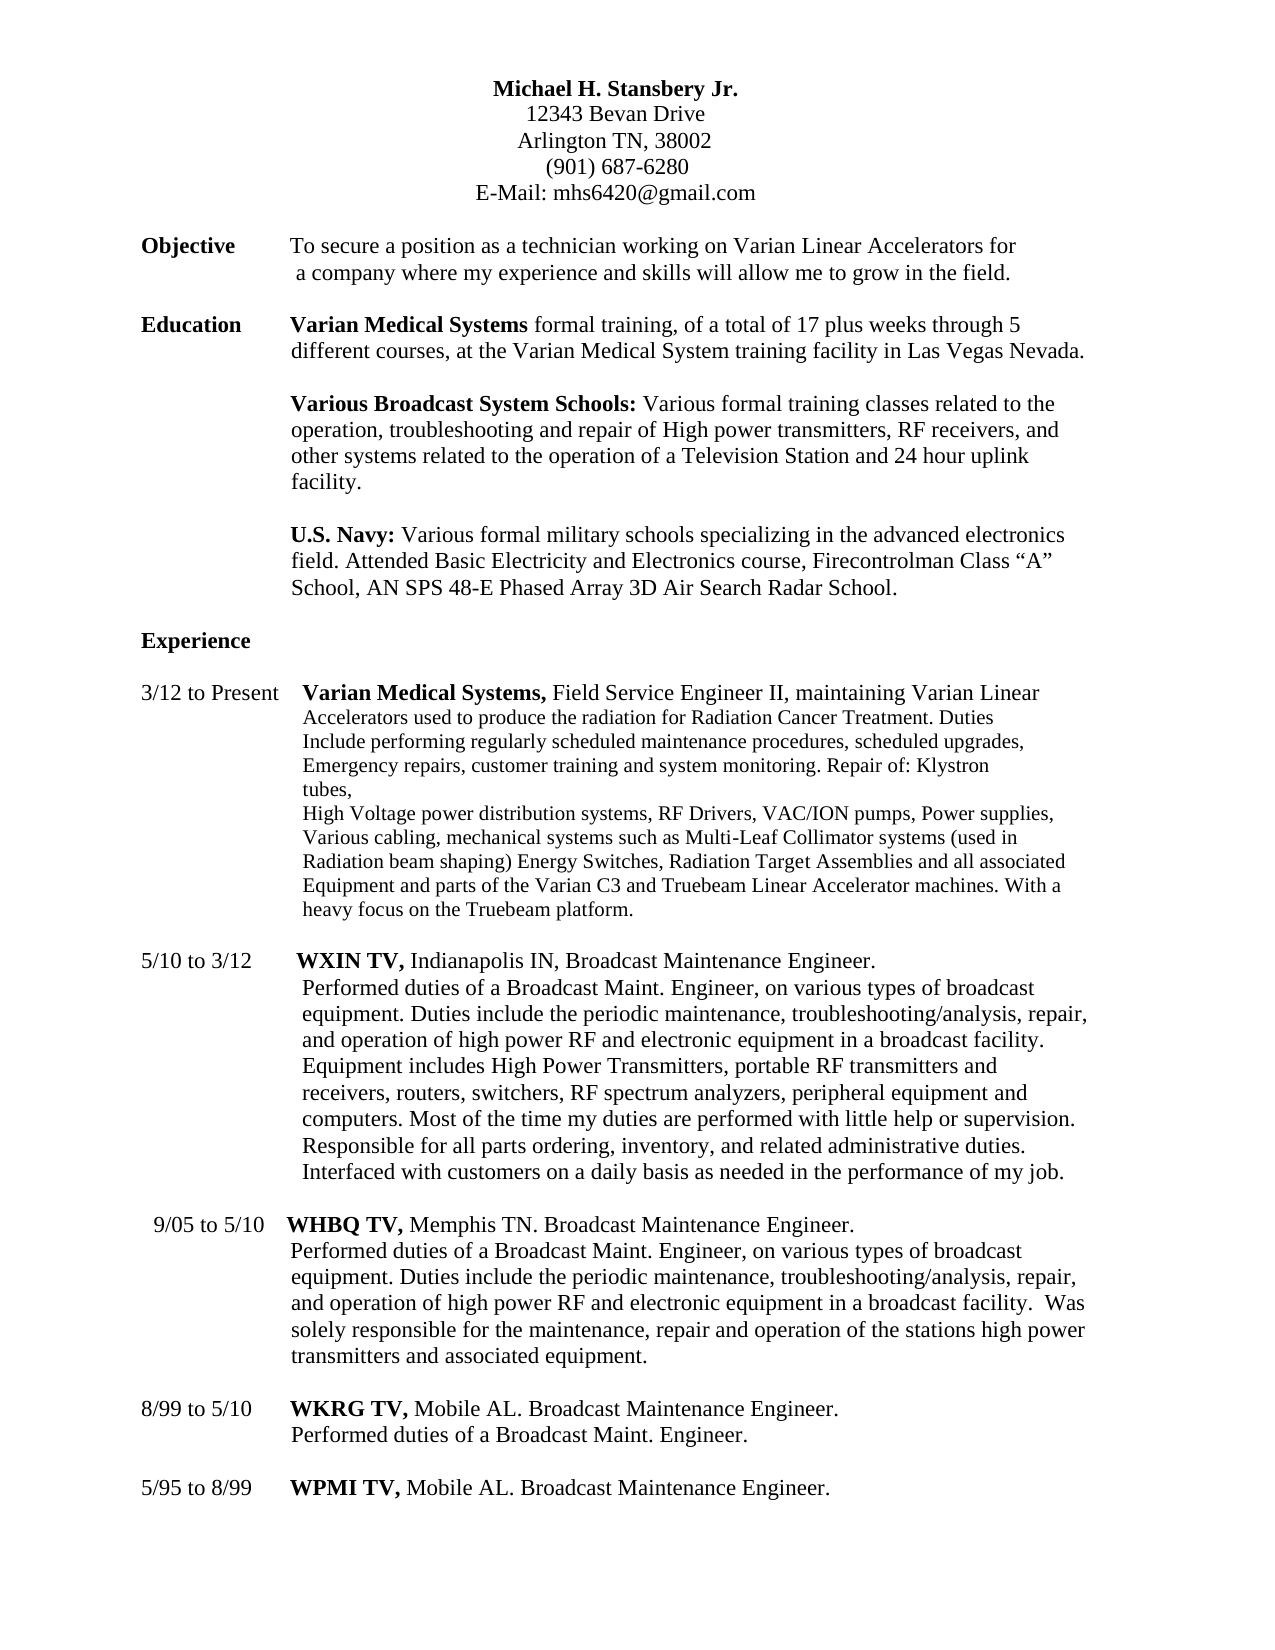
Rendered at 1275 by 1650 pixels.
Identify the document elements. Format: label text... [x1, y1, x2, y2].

text High Voltage power distribution systems, RF Drivers, VAC/ION pumps, Power supplies, Various cabling, mechanical systems such as Multi-Leaf Collimator systems (used in Radiation beam shaping) Energy Switches, Radiation Target Assemblies and all associated Equipment and parts of the Varian C3 and Truebeam Linear Accelerator machines. With a heavy focus on the Truebeam platform. [302, 801, 1066, 921]
text 9/05 to 5/10 WHBQ TV, Memphis TN. Broadcast Maintenance Engineer. [148, 1211, 859, 1237]
text 5/10 to 3/12 WXIN TV, Indianapolis IN, Broadcast Maintenance Engineer. [141, 947, 1098, 974]
text computers. Most of the time my duties are performed with little help or supervision. [302, 1106, 1098, 1132]
text 12343 Bevan Drive [521, 101, 710, 127]
text Responsible for all parts ordering, inventory, and related administrative duties. Interfaced with customers on a daily basis as needed in the performance of my job. [302, 1132, 1068, 1184]
text Various Broadcast System Schools: Various formal training classes related to the operation, troubleshooting and repair of High power transmitters, RF receivers, and other systems related to the operation of a Television Station and 24 hour uplink facility. [290, 390, 1062, 495]
text and operation of high power RF and electronic equipment in a broadcast facility. Was [291, 1290, 1098, 1316]
text Performed duties of a Broadcast Maint. Engineer, on various types of broadcast equipment. Duties include the periodic maintenance, troubleshooting/analysis, repair, [302, 974, 1091, 1027]
text 5/95 to 8/99 WPMI TV, Mobile AL. Broadcast Maintenance Engineer. [141, 1474, 1098, 1501]
text Arlington TN, 38002 (901) 687-6280 [517, 127, 718, 180]
text 8/99 to 5/10 WKRG TV, Mobile AL. Broadcast Maintenance Engineer. [141, 1395, 1098, 1422]
text Michael H. Stansbery Jr. [488, 75, 743, 101]
text E-Mail: mhs6420@gmail.com [471, 180, 760, 206]
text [291, 1422, 1098, 1448]
text U.S. Navy: Various formal military schools specializing in the advanced electronics field. Attended Basic Electricity and Electronics course, Firecontrolman Class “A” School, AN SPS 48-E Phased Array 3D Air Search Radar School. [290, 521, 1068, 600]
text Experience [141, 627, 1098, 653]
text Performed duties of a Broadcast Maint. Engineer, on various types of broadcast equipment. Duties include the periodic maintenance, troubleshooting/analysis, repair, [290, 1237, 1080, 1290]
text Objective To secure a position as a technician working on Varian Linear Accelerators for a company where my experience and skills will allow me to grow in the field. [141, 232, 1021, 285]
text and operation of high power RF and electronic equipment in a broadcast facility. [302, 1027, 1098, 1053]
text 3/12 to Present Varian Medical Systems, Field Service Engineer II, maintaining Varian Linear Accelerators used to produce the radiation for Radiation Cancer Treatment. Duties Include performing regularly scheduled maintenance procedures, scheduled upgrades, Emergency repairs, customer training and system monitoring. Repair of: Klystron tubes, [141, 679, 1044, 801]
text Education Varian Medical Systems formal training, of a total of 17 plus weeks through 5 different courses, at the Varian Medical System training facility in Las Vegas Nevada. [141, 312, 1088, 364]
text Equipment includes High Power Transmitters, portable RF transmitters and receivers, routers, switchers, RF spectrum analyzers, peripheral equipment and [302, 1053, 1031, 1106]
text solely responsible for the maintenance, repair and operation of the stations high power transmitters and associated equipment. [291, 1317, 1089, 1369]
